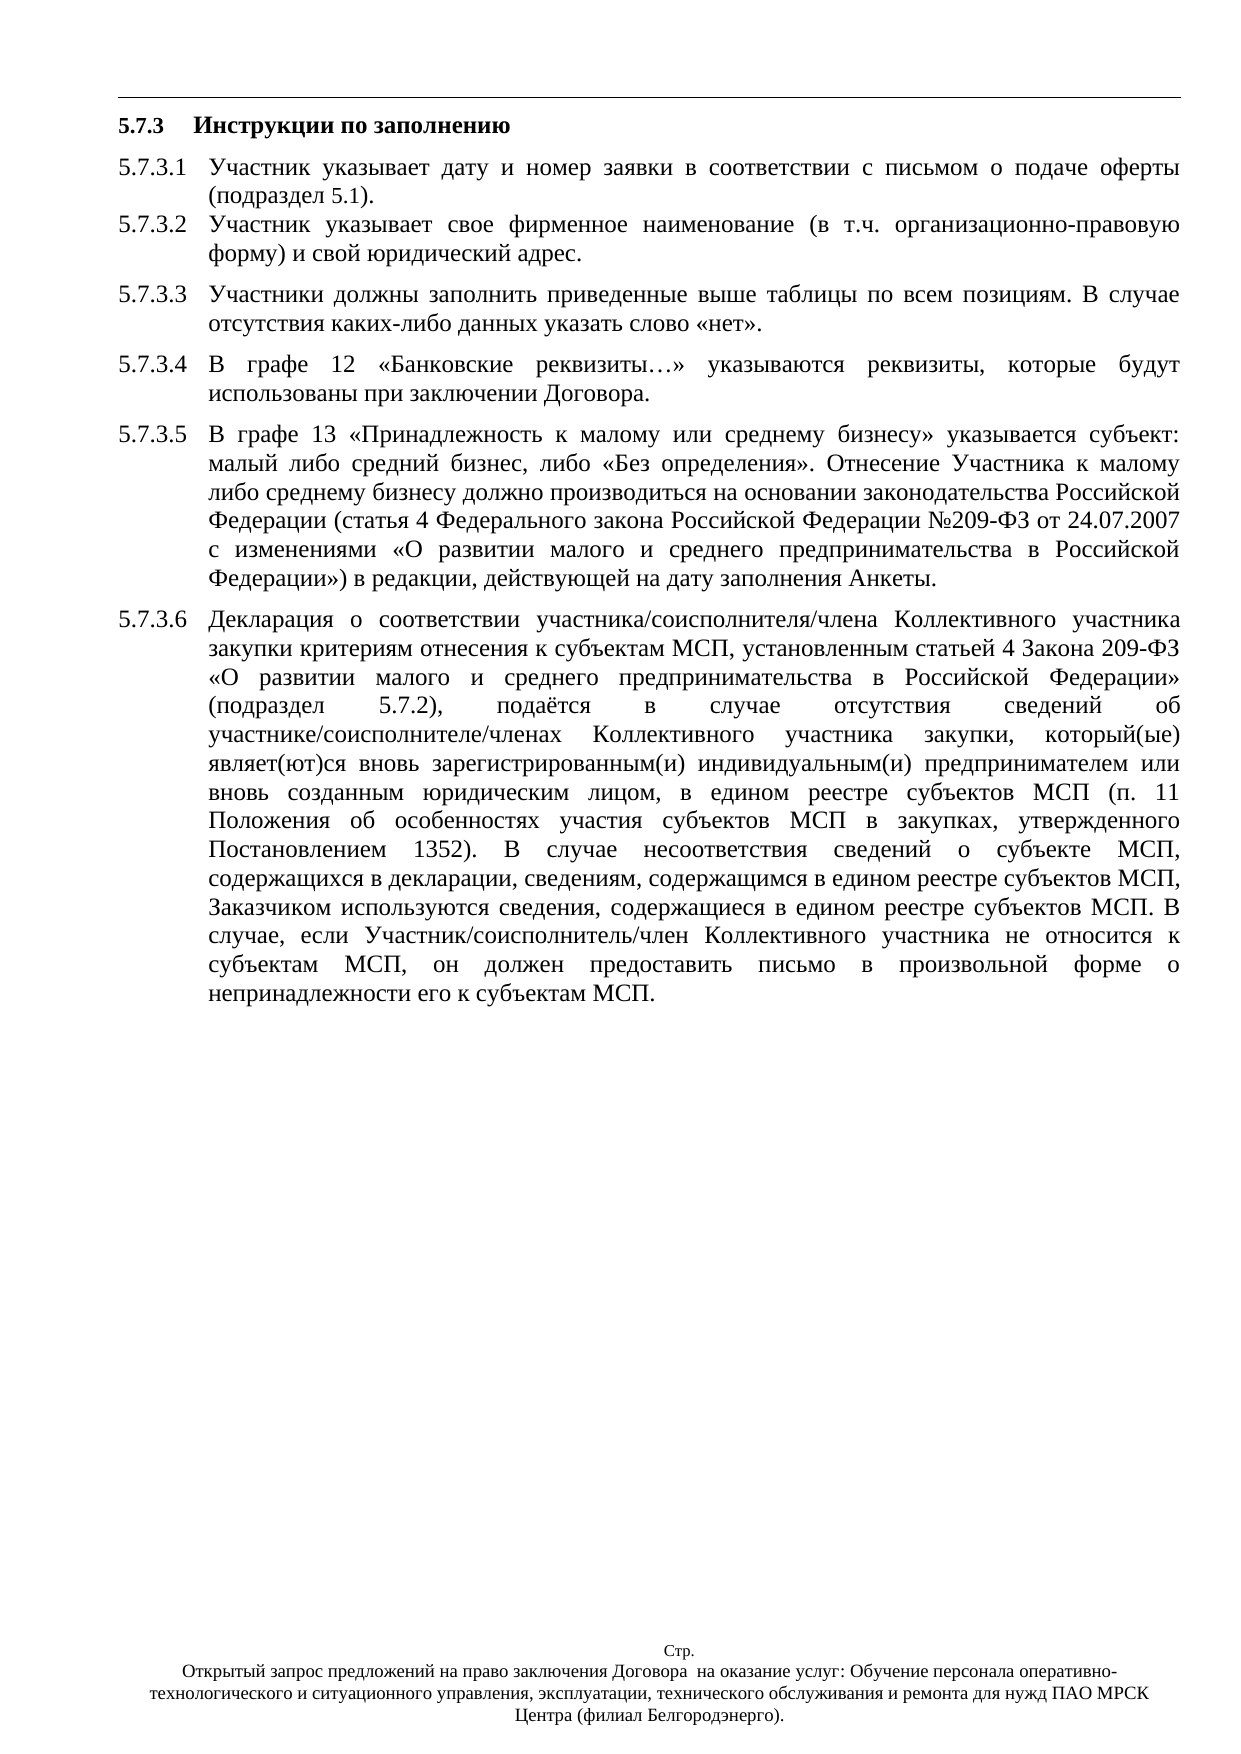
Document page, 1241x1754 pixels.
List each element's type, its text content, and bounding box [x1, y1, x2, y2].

list Декларация о соответствии участника/соисполнителя/члена Коллективного участника закупки критериям отнесения к субъектам МСП, установленным статьей 4 Закона 209-ФЗ «О развитии малого и среднего предпринимательства в Российской Федерации» (подраздел 5.7.2), подаётся в случае отсутствия сведений об участнике/соисполнителе/членах Коллективного участника закупки, который(ые) являет(ют)ся вновь зарегистрированным(и) индивидуальным(и) предпринимателем или вновь созданным юридическим лицом, в едином реестре субъектов МСП (п. 11 Положения об особенностях участия субъектов МСП в закупках, утвержденного Постановлением 1352). В случае несоответствия сведений о субъекте МСП, содержащихся в декларации, сведениям, содержащимся в едином реестре субъектов МСП, Заказчиком используются сведения, содержащиеся в едином реестре субъектов МСП. В случае, если Участник/соисполнитель/член Коллективного участника не относится к субъектам МСП, он должен предоставить письмо в произвольной форме о непринадлежности его к субъектам МСП. [118, 604, 1181, 1007]
list В графе 12 «Банковские реквизиты…» указываются реквизиты, которые будут использованы при заключении Договора. [118, 349, 1181, 407]
subtitle Инструкции по заполнению [118, 111, 1181, 139]
list В графе 13 «Принадлежность к малому или среднему бизнесу» указывается субъект: малый либо средний бизнес, либо «Без определения». Отнесение Участника к малому либо среднему бизнесу должно производиться на основании законодательства Российской Федерации (статья 4 Федерального закона Российской Федерации №209-ФЗ от 24.07.2007 с изменениями «О развитии малого и среднего предпринимательства в Российской Федерации») в редакции, действующей на дату заполнения Анкеты. [118, 419, 1181, 592]
list Участник указывает свое фирменное наименование (в т.ч. организационно-правовую форму) и свой юридический адрес. [118, 209, 1181, 267]
list Участники должны заполнить приведенные выше таблицы по всем позициям. В случае отсутствия каких-либо данных указать слово «нет». [118, 279, 1181, 337]
list Участник указывает дату и номер заявки в соответствии с письмом о подаче оферты (подраздел 5.1). [118, 152, 1181, 209]
